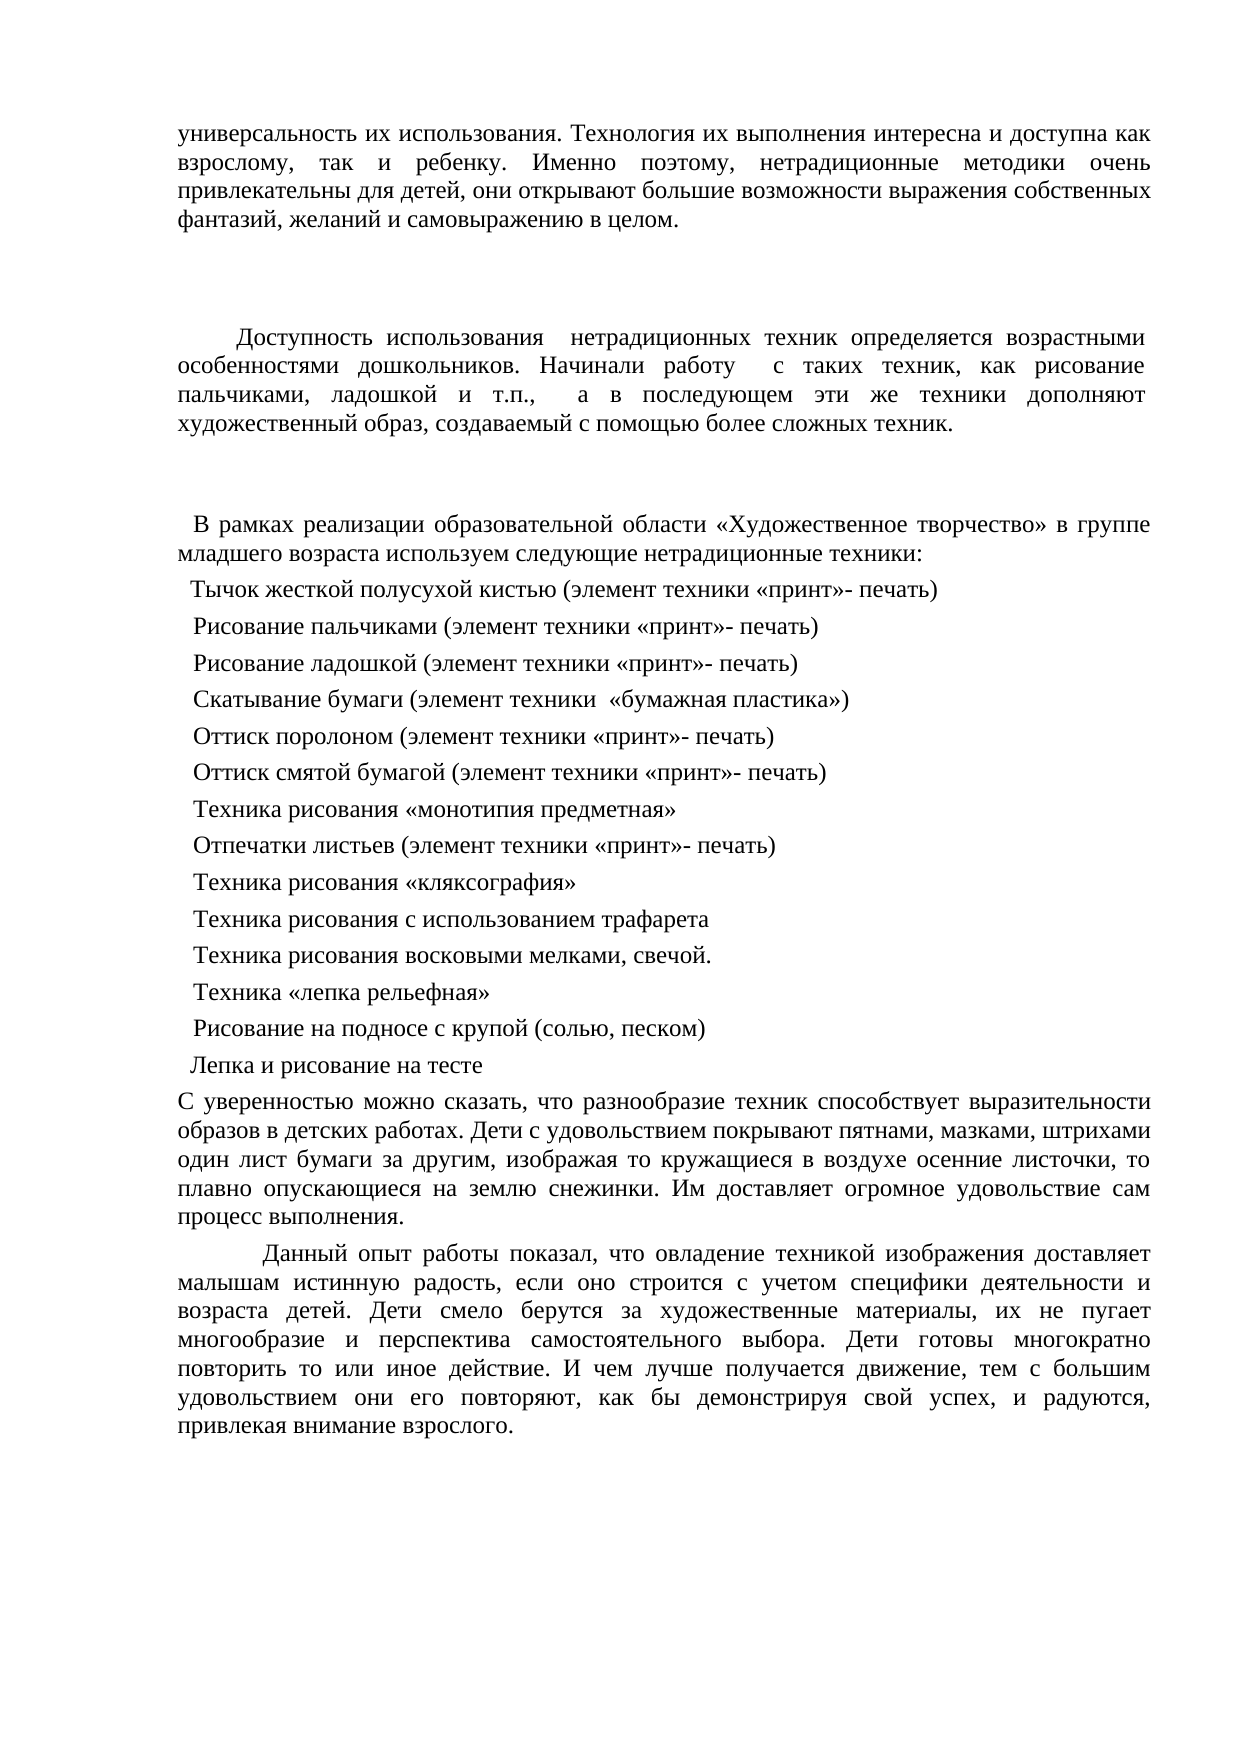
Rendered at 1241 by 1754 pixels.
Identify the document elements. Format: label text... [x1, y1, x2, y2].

text Лепка и рисование на тесте [177, 1050, 1152, 1079]
text Оттиск поролоном (элемент техники «принт»- печать) [177, 721, 1152, 749]
text В рамках реализации образовательной области «Художественное творчество» в группе младшего возраста используем следующие нетрадиционные техники: [177, 509, 1152, 567]
text Скатывание бумаги (элемент техники «бумажная пластика») [177, 684, 1152, 713]
text Техника рисования с использованием трафарета [177, 904, 1152, 932]
text Техника рисования восковыми мелками, свечой. [177, 940, 1152, 969]
text Рисование на подносе с крупой (солью, песком) [177, 1013, 1152, 1042]
text Техника рисования «кляксография» [177, 867, 1152, 896]
text Рисование ладошкой (элемент техники «принт»- печать) [177, 648, 1152, 676]
text Тычок жесткой полусухой кистью (элемент техники «принт»- печать) [177, 574, 1152, 603]
table_header Доступность использования нетрадиционных техник определяется возрастными особенностями дошкольников. Начинали работу с таких техник, как рисование пальчиками, ладошкой и т.п., а в последующем эти же техники дополняют художественный образ, создаваемый с помощью более сложных техник. [166, 278, 1157, 501]
text Рисование пальчиками (элемент техники «принт»- печать) [177, 611, 1152, 640]
text С уверенностью можно сказать, что разнообразие техник способствует выразительности образов в детских работах. Дети с удовольствием покрывают пятнами, мазками, штрихами один лист бумаги за другим, изображая то кружащиеся в воздухе осенние листочки, то плавно опускающиеся на землю снежинки. Им доставляет огромное удовольствие сам процесс выполнения. [177, 1086, 1152, 1230]
text Оттиск смятой бумагой (элемент техники «принт»- печать) [177, 757, 1152, 786]
text Отпечатки листьев (элемент техники «принт»- печать) [177, 831, 1152, 859]
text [177, 118, 1152, 233]
text Данный опыт работы показал, что овладение техникой изображения доставляет малышам истинную радость, если оно строится с учетом специфики деятельности и возраста детей. Дети смело берутся за художественные материалы, их не пугает многообразие и перспектива самостоятельного выбора. Дети готовы многократно повторить то или иное действие. И чем лучше получается движение, тем с большим удовольствием они его повторяют, как бы демонстрируя свой успех, и радуются, привлекая внимание взрослого. [177, 1238, 1152, 1439]
text Техника «лепка рельефная» [177, 977, 1152, 1006]
text Техника рисования «монотипия предметная» [177, 794, 1152, 823]
